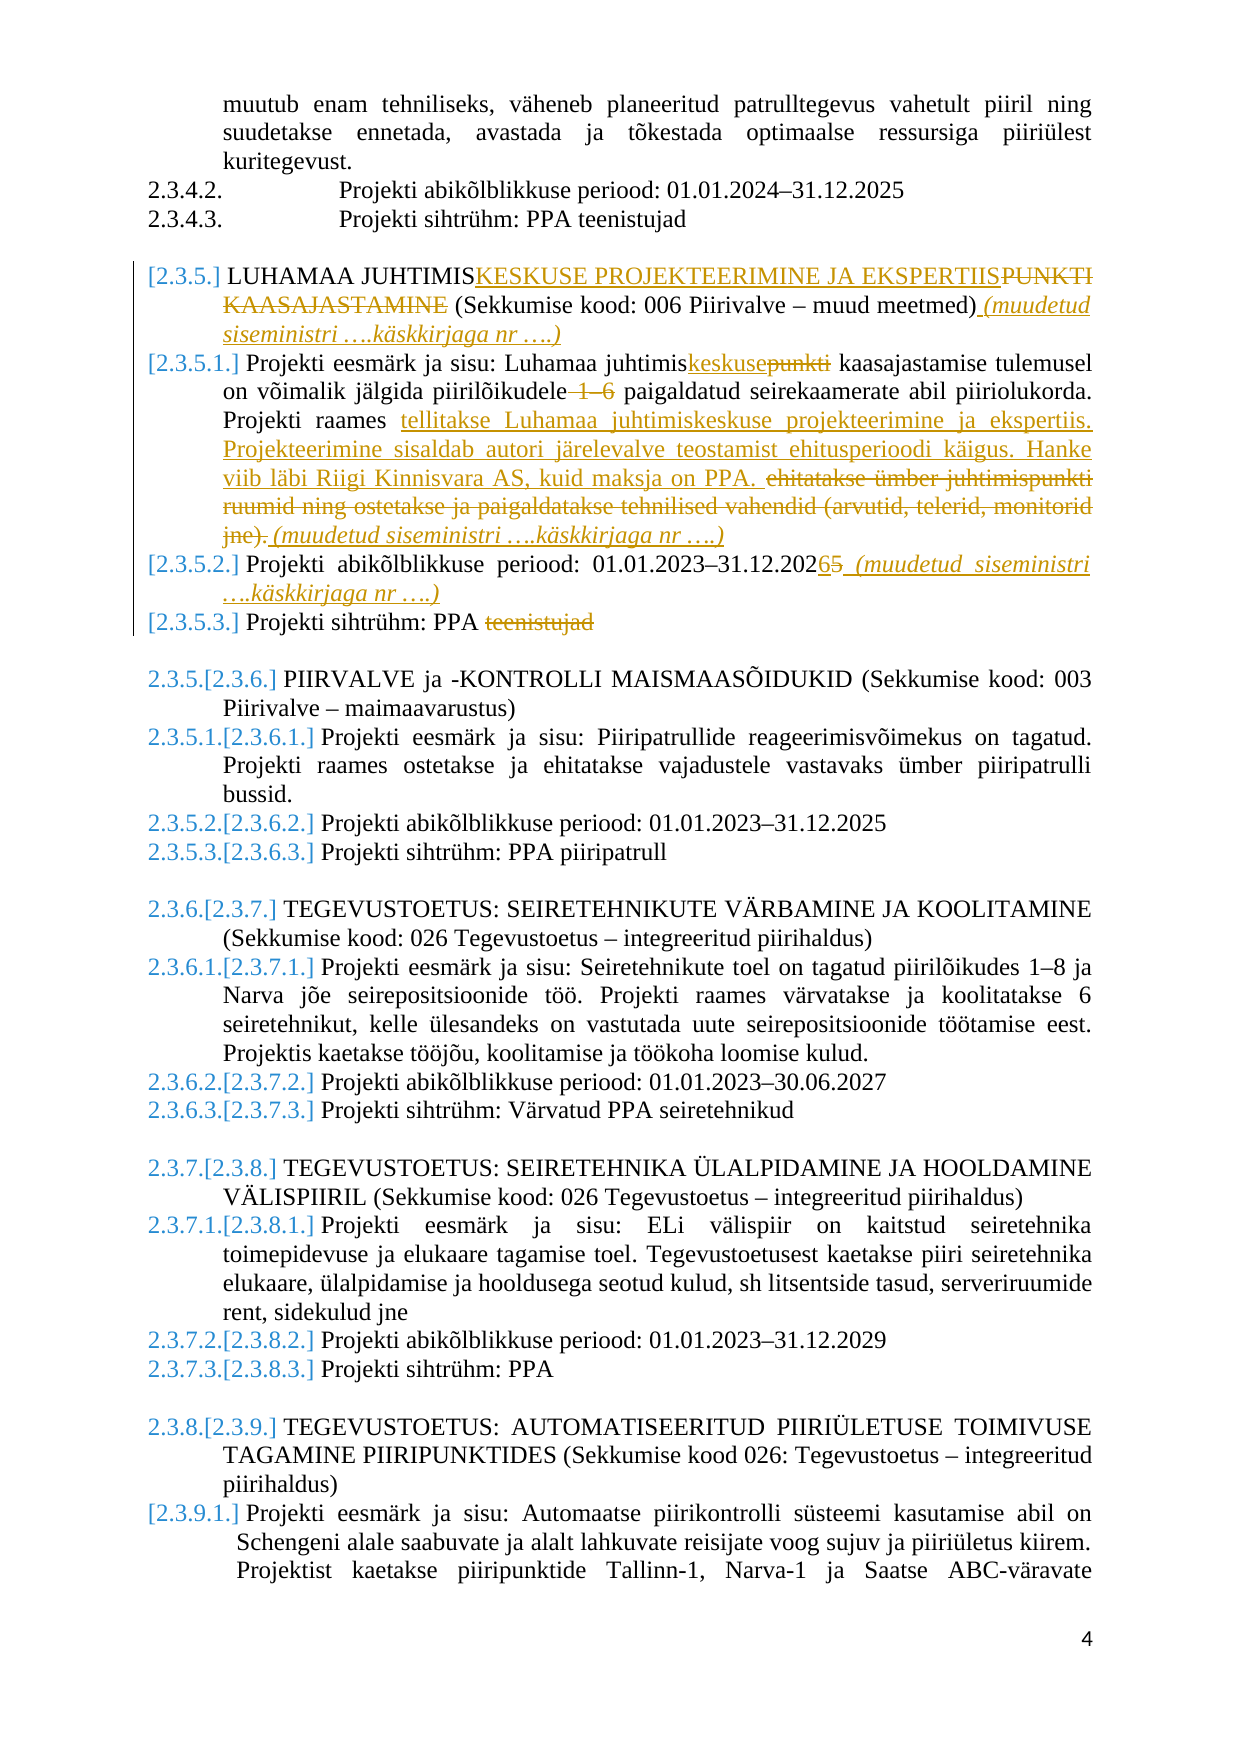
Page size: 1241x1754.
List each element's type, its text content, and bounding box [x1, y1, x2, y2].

list Projekti sihtrühm: PPA [148, 1354, 1093, 1383]
list Projekti eesmärk ja sisu: Luhamaa juhtimis kaasajastamise tulemusel on võimalik jälgida piirilõikudele paigaldatud seirekaamerate abil piiriolukorda. Projekti raames [148, 348, 1093, 549]
list Projekti abikõlblikkuse periood: 01.01.2023–31.12.202 [148, 549, 1093, 607]
list Projekti eesmärk ja sisu: Piiripatrullide reageerimisvõimekus on tagatud. Projekti raames ostetakse ja ehitatakse vajadustele vastavaks ümber piiripatrulli bussid. [148, 722, 1093, 808]
list LUHAMAA JUHTIMIS (Sekkumise kood: 006 Piirivalve – muud meetmed) [148, 261, 1093, 348]
list Projekti abikõlblikkuse periood: 01.01.2023–31.12.2029 [148, 1326, 1093, 1354]
list TEGEVUSTOETUS: SEIRETEHNIKUTE VÄRBAMINE JA KOOLITAMINE (Sekkumise kood: 026 Tegevustoetus – integreeritud piirihaldus) [148, 894, 1093, 952]
list Projekti sihtrühm: PPA [148, 607, 1093, 636]
list Projekti sihtrühm: Värvatud PPA seiretehnikud [148, 1096, 1093, 1124]
list Projekti abikõlblikkuse periood: 01.01.2023–30.06.2027 [148, 1067, 1093, 1096]
list Projekti sihtrühm: PPA piiripatrull [148, 837, 1093, 866]
list Projekti sihtrühm: PPA teenistujad [148, 204, 1093, 232]
list Projekti abikõlblikkuse periood: 01.01.2024–31.12.2025 [148, 175, 1093, 204]
list Projekti eesmärk ja sisu: ELi välispiir on kaitstud seiretehnika toimepidevuse ja elukaare tagamise toel. Tegevustoetusest kaetakse piiri seiretehnika elukaare, ülalpidamise ja hooldusega seotud kulud, sh litsentside tasud, serveriruumide rent, sidekulud jne [148, 1211, 1093, 1326]
list Projekti eesmärk ja sisu: Seiretehnikute toel on tagatud piirilõikudes 1–8 ja Narva jõe seirepositsioonide töö. Projekti raames värvatakse ja koolitatakse 6 seiretehnikut, kelle ülesandeks on vastutada uute seirepositsioonide töötamise eest. Projektis kaetakse tööjõu, koolitamise ja töökoha loomise kulud. [148, 952, 1093, 1067]
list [148, 89, 1093, 175]
list TEGEVUSTOETUS: SEIRETEHNIKA ÜLALPIDAMINE JA HOOLDAMINE VÄLISPIIRIL (Sekkumise kood: 026 Tegevustoetus – integreeritud piirihaldus) [148, 1153, 1093, 1211]
list Projekti abikõlblikkuse periood: 01.01.2023–31.12.2025 [148, 808, 1093, 837]
list PIIRVALVE ja -KONTROLLI MAISMAASÕIDUKID (Sekkumise kood: 003 Piirivalve – maimaavarustus) [148, 664, 1093, 722]
list TEGEVUSTOETUS: AUTOMATISEERITUD PIIRIÜLETUSE TOIMIVUSE TAGAMINE PIIRIPUNKTIDES (Sekkumise kood 026: Tegevustoetus – integreeritud piirihaldus) [148, 1412, 1093, 1498]
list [148, 1498, 1093, 1584]
